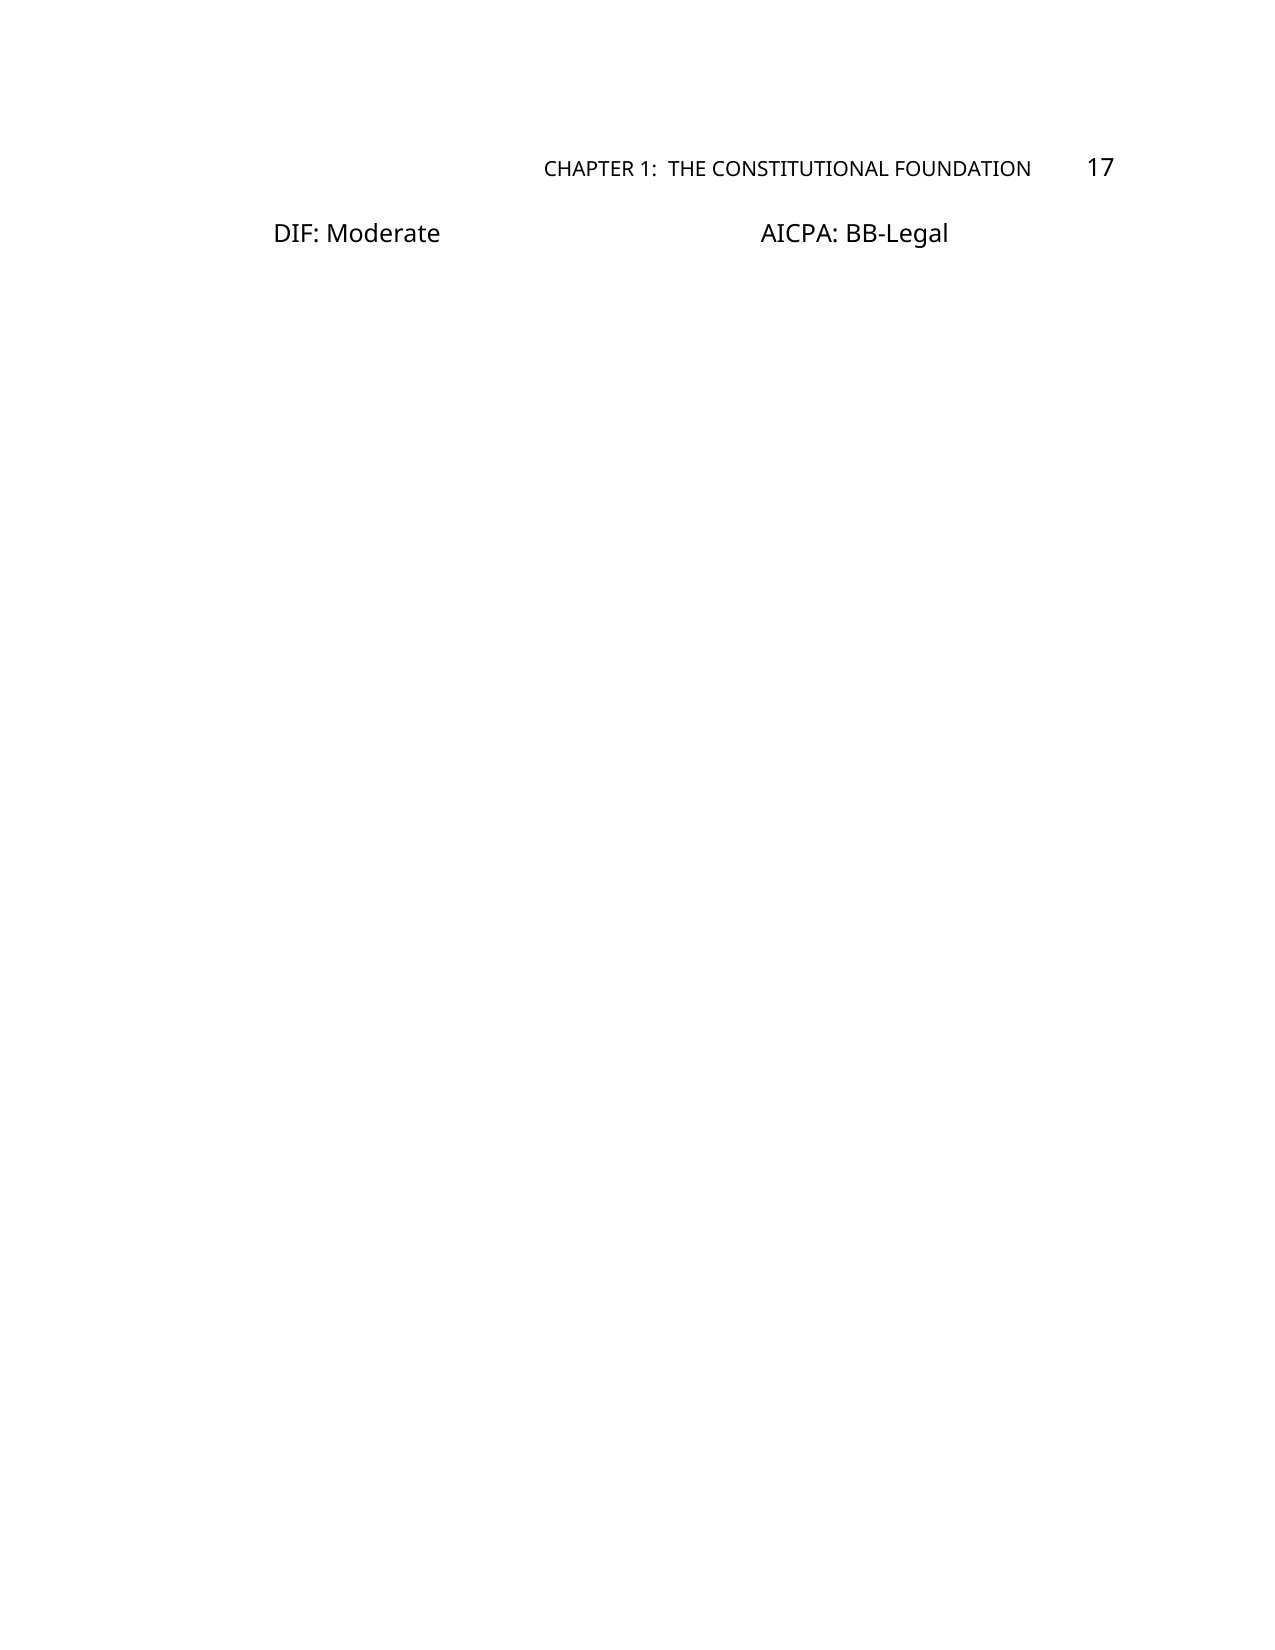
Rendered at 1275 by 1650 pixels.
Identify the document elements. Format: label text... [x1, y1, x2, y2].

text DIF: Moderate AICPA: BB-Legal [161, 216, 1114, 250]
